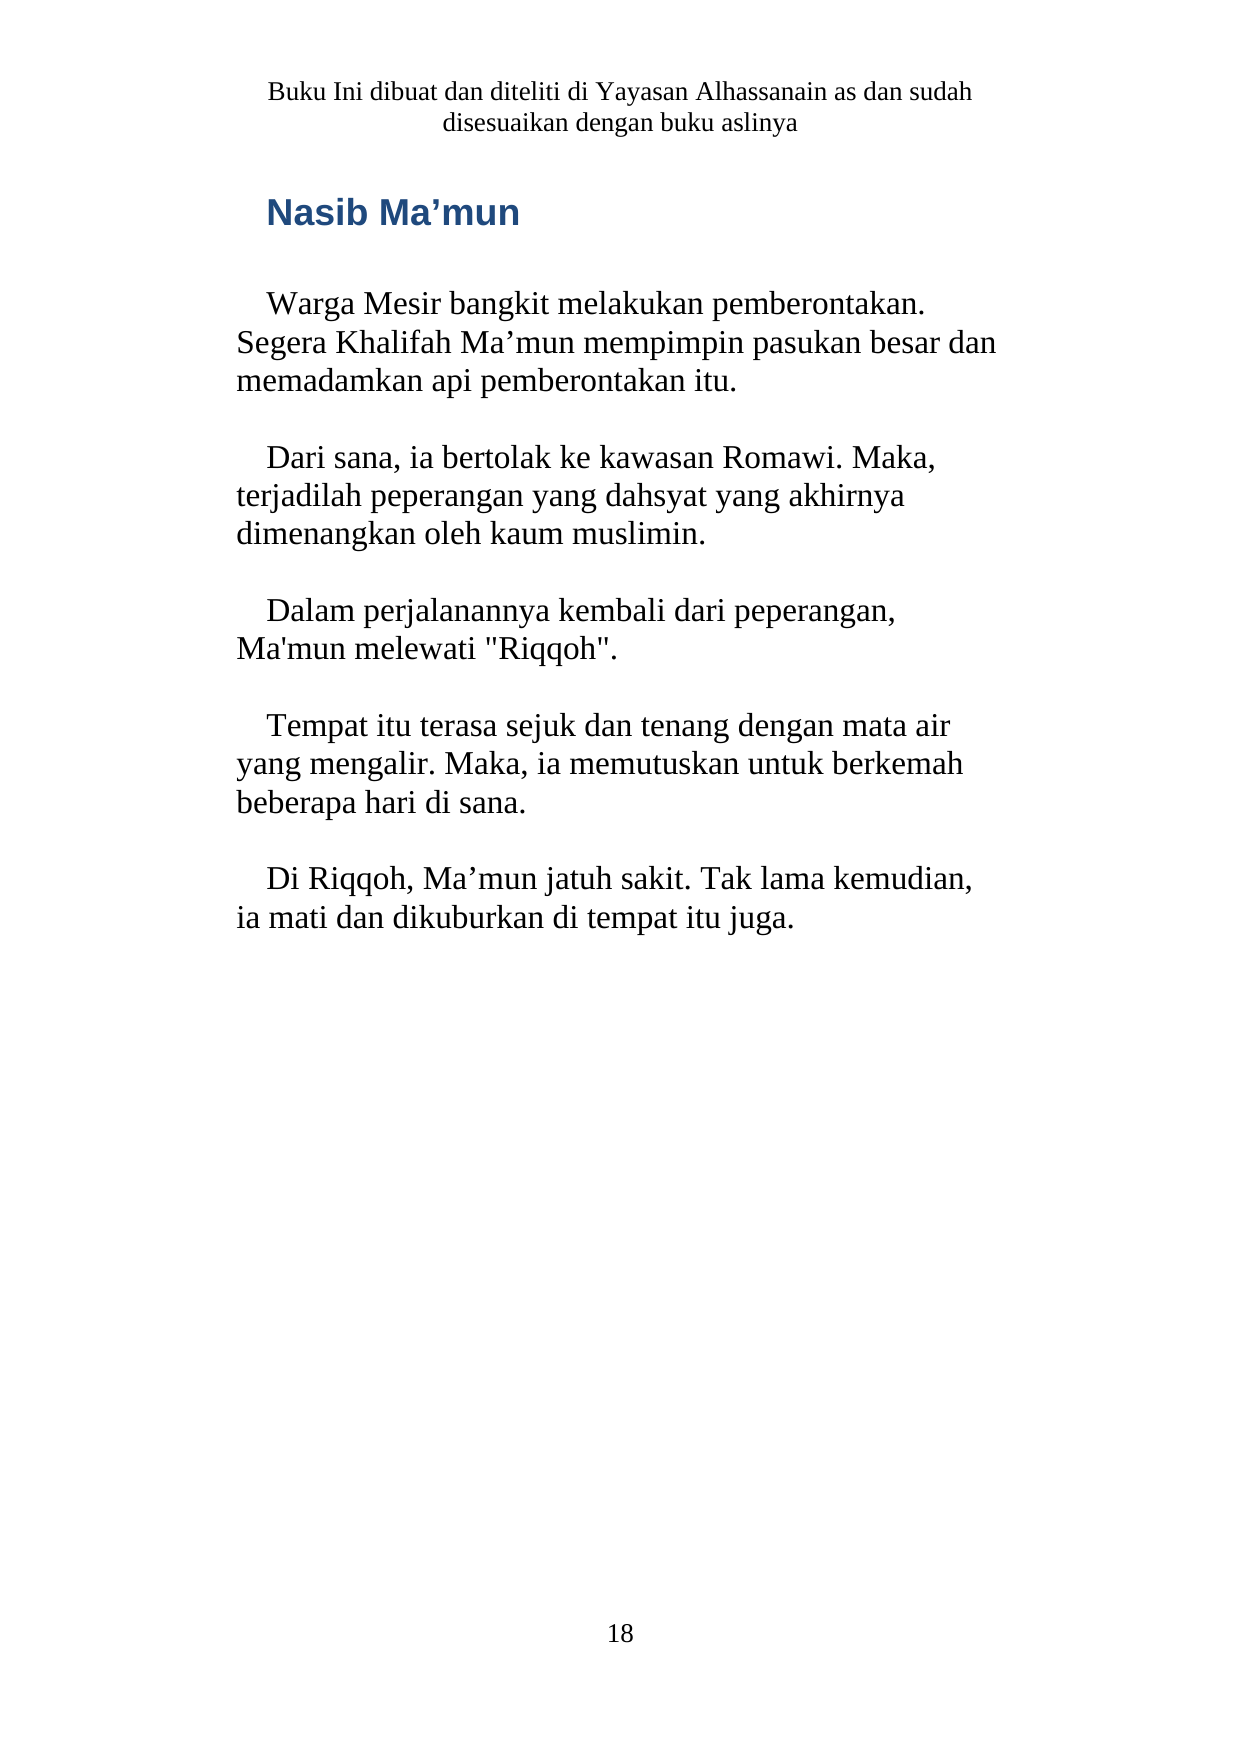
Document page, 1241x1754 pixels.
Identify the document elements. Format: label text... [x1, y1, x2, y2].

text Di Riqqoh, Ma’mun jatuh sakit. Tak lama kemudian, ia mati dan dikuburkan di tempat itu juga. [236, 859, 1004, 935]
text Tempat itu terasa sejuk dan tenang dengan mata air yang mengalir. Maka, ia memutuskan untuk berkemah beberapa hari di sana. [236, 705, 1004, 820]
text Dari sana, ia bertolak ke kawasan Romawi. Maka, terjadilah peperangan yang dahsyat yang akhirnya dimenangkan oleh kaum muslimin. [236, 437, 1004, 552]
text Dalam perjalanannya kembali dari peperangan, Ma'mun melewati "Riqqoh". [236, 590, 1004, 667]
subtitle Nasib Ma’mun [236, 190, 1004, 233]
text Warga Mesir bangkit melakukan pemberontakan. Segera Khalifah Ma’mun mempimpin pasukan besar dan memadamkan api pemberontakan itu. [236, 284, 1004, 399]
